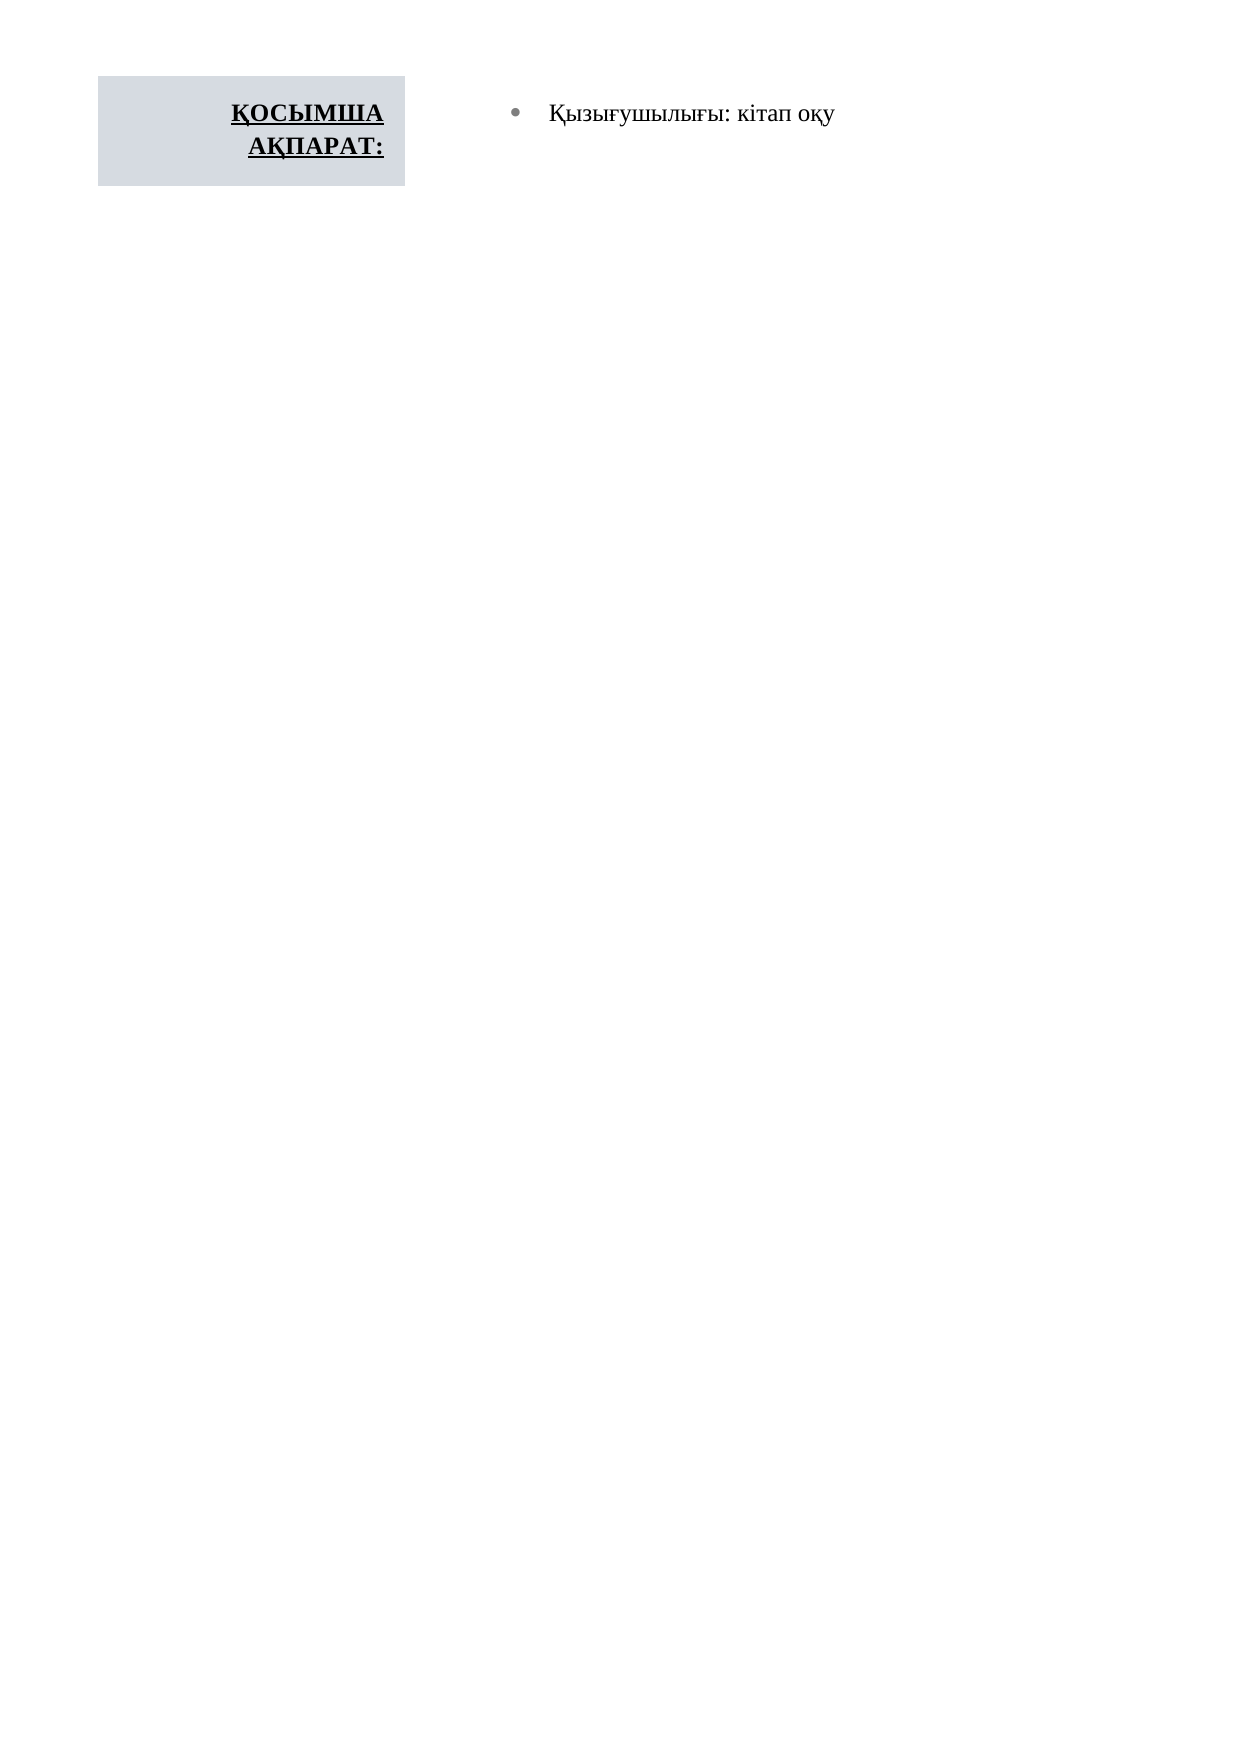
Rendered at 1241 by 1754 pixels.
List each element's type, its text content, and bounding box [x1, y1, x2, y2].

table_cell ҚОСЫМША АҚПАРАТ: [98, 76, 405, 186]
table_cell Қызығушылығы: кітап оқу [407, 76, 1206, 186]
